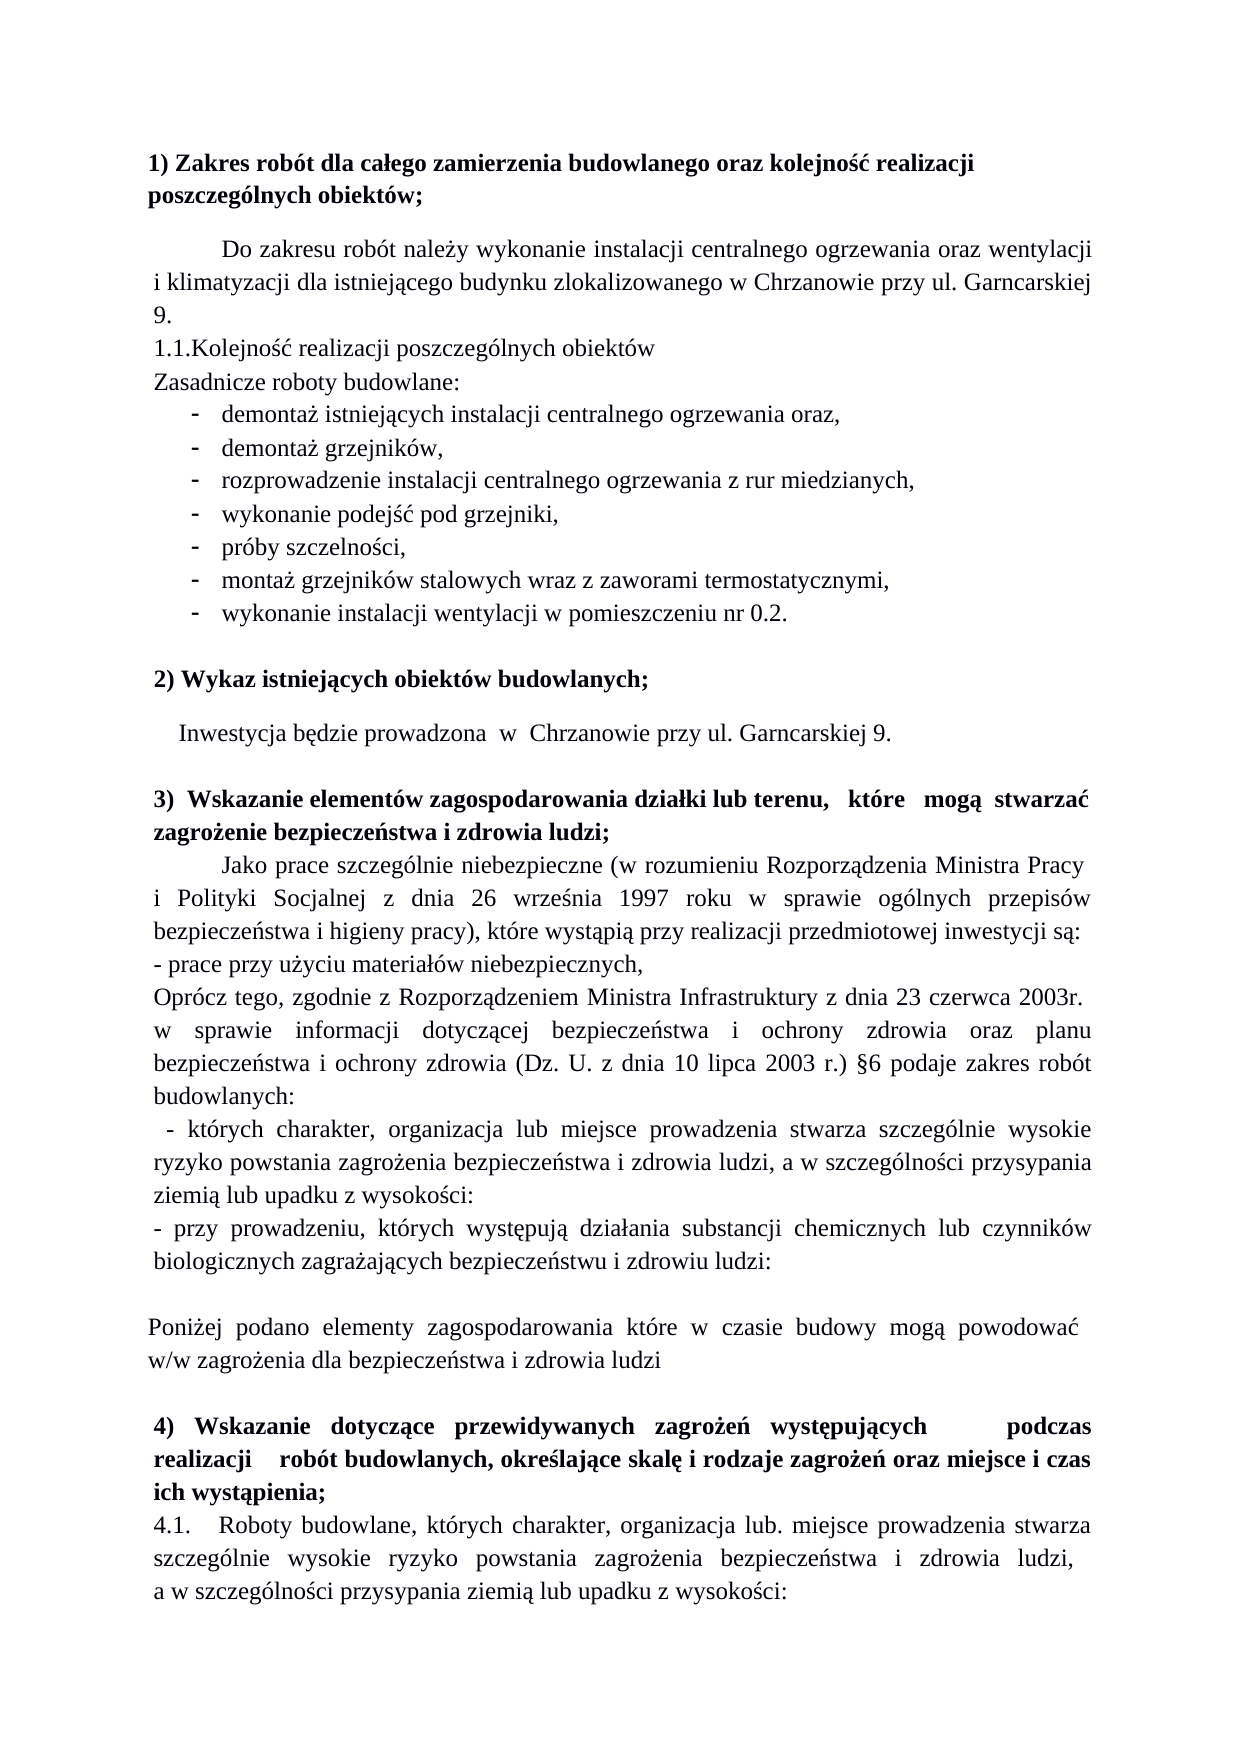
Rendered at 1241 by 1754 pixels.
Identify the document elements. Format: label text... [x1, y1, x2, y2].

text 3) Wskazanie elementów zagospodarowania działki lub terenu, które mogą stwarzać zagrożenie bezpieczeństwa i zdrowia ludzi; [153, 784, 1093, 845]
text - których charakter, organizacja lub miejsce prowadzenia stwarza szczególnie wysokie ryzyko powstania zagrożenia bezpieczeństwa i zdrowia ludzi, a w szczególności przysypania ziemią lub upadku z wysokości: [153, 1114, 1093, 1209]
text 2) Wykaz istniejących obiektów budowlanych; [153, 664, 1093, 692]
text Zasadnicze roboty budowlane: [153, 367, 1093, 395]
list demontaż istniejących instalacji centralnego ogrzewania oraz, [191, 399, 1093, 428]
list wykonanie instalacji wentylacji w pomieszczeniu nr 0.2. [191, 598, 1093, 626]
text - przy prowadzeniu, których występują działania substancji chemicznych lub czynników biologicznych zagrażających bezpieczeństwu i zdrowiu ludzi: [153, 1213, 1093, 1275]
text Do zakresu robót należy wykonanie instalacji centralnego ogrzewania oraz wentylacji i klimatyzacji dla istniejącego budynku zlokalizowanego w Chrzanowie przy ul. Garncarskiej 9. [153, 234, 1093, 329]
text 1) Zakres robót dla całego zamierzenia budowlanego oraz kolejność realizacji poszczególnych obiektów; [148, 148, 1093, 209]
list próby szczelności, [191, 532, 1093, 560]
text - prace przy użyciu materiałów niebezpiecznych, [153, 949, 1093, 977]
text 4.1. Roboty budowlane, których charakter, organizacja lub. miejsce prowadzenia stwarza szczególnie wysokie ryzyko powstania zagrożenia bezpieczeństwa i zdrowia ludzi, a w szczególności przysypania ziemią lub upadku z wysokości: [153, 1510, 1093, 1605]
list rozprowadzenie instalacji centralnego ogrzewania z rur miedzianych, [191, 466, 1093, 494]
text Inwestycja będzie prowadzona w Chrzanowie przy ul. Garncarskiej 9. [153, 718, 1093, 746]
list demontaż grzejników, [191, 433, 1093, 461]
text 1.1.Kolejność realizacji poszczególnych obiektów [153, 333, 1093, 362]
text Oprócz tego, zgodnie z Rozporządzeniem Ministra Infrastruktury z dnia 23 czerwca 2003r. w sprawie informacji dotyczącej bezpieczeństwa i ochrony zdrowia oraz planu bezpieczeństwa i ochrony zdrowia (Dz. U. z dnia 10 lipca 2003 r.) §6 podaje zakres robót budowlanych: [153, 982, 1093, 1109]
list wykonanie podejść pod grzejniki, [191, 499, 1093, 527]
text Poniżej podano elementy zagospodarowania które w czasie budowy mogą powodować w/w zagrożenia dla bezpieczeństwa i zdrowia ludzi [148, 1312, 1093, 1374]
text 4) Wskazanie dotyczące przewidywanych zagrożeń występujących podczas realizacji robót budowlanych, określające skalę i rodzaje zagrożeń oraz miejsce i czas ich wystąpienia; [153, 1411, 1093, 1506]
list montaż grzejników stalowych wraz z zaworami termostatycznymi, [191, 565, 1093, 593]
text Jako prace szczególnie niebezpieczne (w rozumieniu Rozporządzenia Ministra Pracy i Polityki Socjalnej z dnia 26 września 1997 roku w sprawie ogólnych przepisów bezpieczeństwa i higieny pracy), które wystąpią przy realizacji przedmiotowej inwestycji są: [153, 850, 1093, 944]
